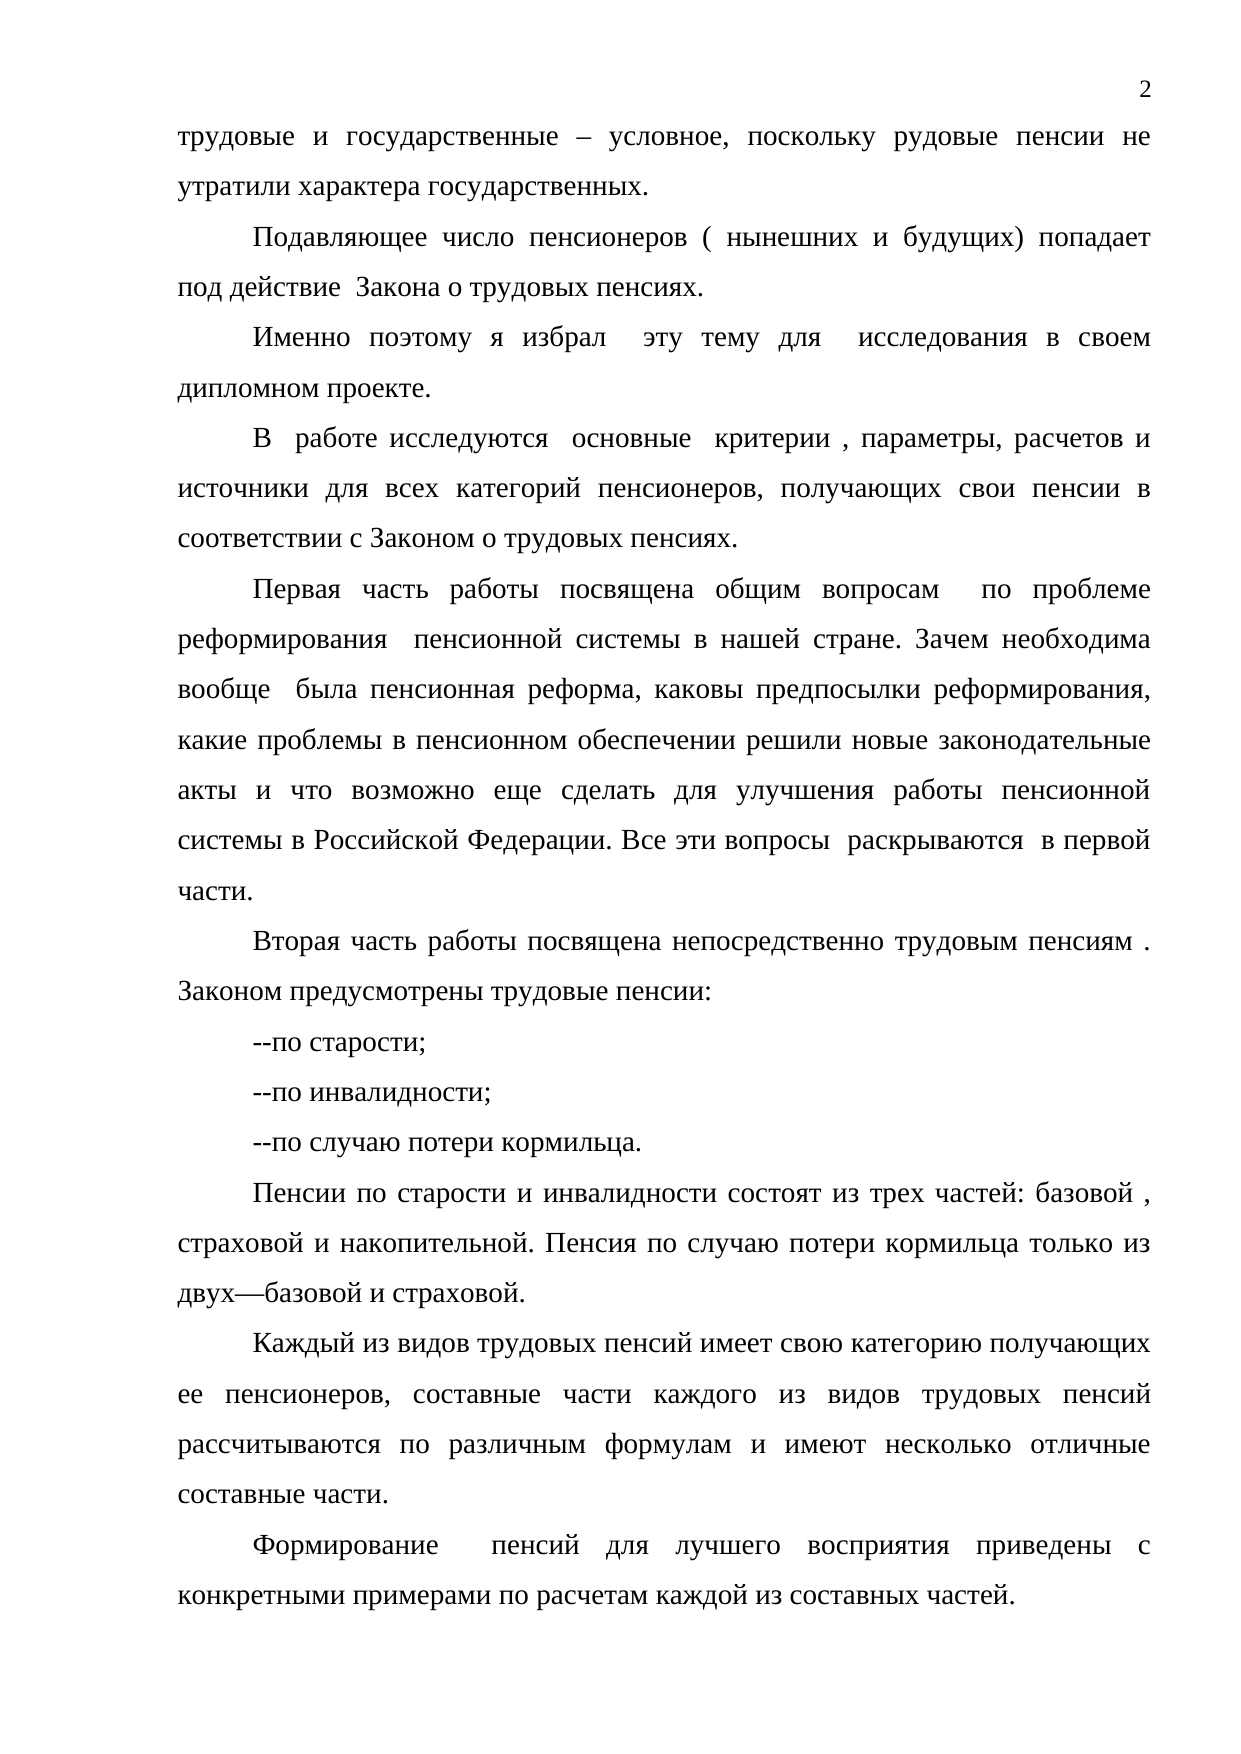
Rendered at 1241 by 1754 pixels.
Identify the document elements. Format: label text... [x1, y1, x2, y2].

text Вторая часть работы посвящена непосредственно трудовым пенсиям . Законом предусмотрены трудовые пенсии: [177, 923, 1152, 1007]
text Подавляющее число пенсионеров ( нынешних и будущих) попадает под действие Закона о трудовых пенсиях. [177, 219, 1152, 303]
text Каждый из видов трудовых пенсий имеет свою категорию получающих ее пенсионеров, составные части каждого из видов трудовых пенсий рассчитываются по различным формулам и имеют несколько отличные составные части. [177, 1326, 1152, 1510]
text Пенсии по старости и инвалидности состоят из трех частей: базовой , страховой и накопительной. Пенсия по случаю потери кормильца только из двух—базовой и страховой. [177, 1175, 1152, 1309]
text --по случаю потери кормильца. [177, 1124, 1152, 1158]
text В работе исследуются основные критерии , параметры, расчетов и источники для всех категорий пенсионеров, получающих свои пенсии в соответствии с Законом о трудовых пенсиях. [177, 420, 1152, 554]
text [177, 118, 1152, 202]
text Первая часть работы посвящена общим вопросам по проблеме реформирования пенсионной системы в нашей стране. Зачем необходима вообще была пенсионная реформа, каковы предпосылки реформирования, какие проблемы в пенсионном обеспечении решили новые законодательные акты и что возможно еще сделать для улучшения работы пенсионной системы в Российской Федерации. Все эти вопросы раскрываются в первой части. [177, 571, 1152, 906]
text --по инвалидности; [177, 1074, 1152, 1108]
text Формирование пенсий для лучшего восприятия приведены с конкретными примерами по расчетам каждой из составных частей. [177, 1527, 1152, 1611]
text Именно поэтому я избрал эту тему для исследования в своем дипломном проекте. [177, 319, 1152, 403]
text --по старости; [177, 1024, 1152, 1057]
